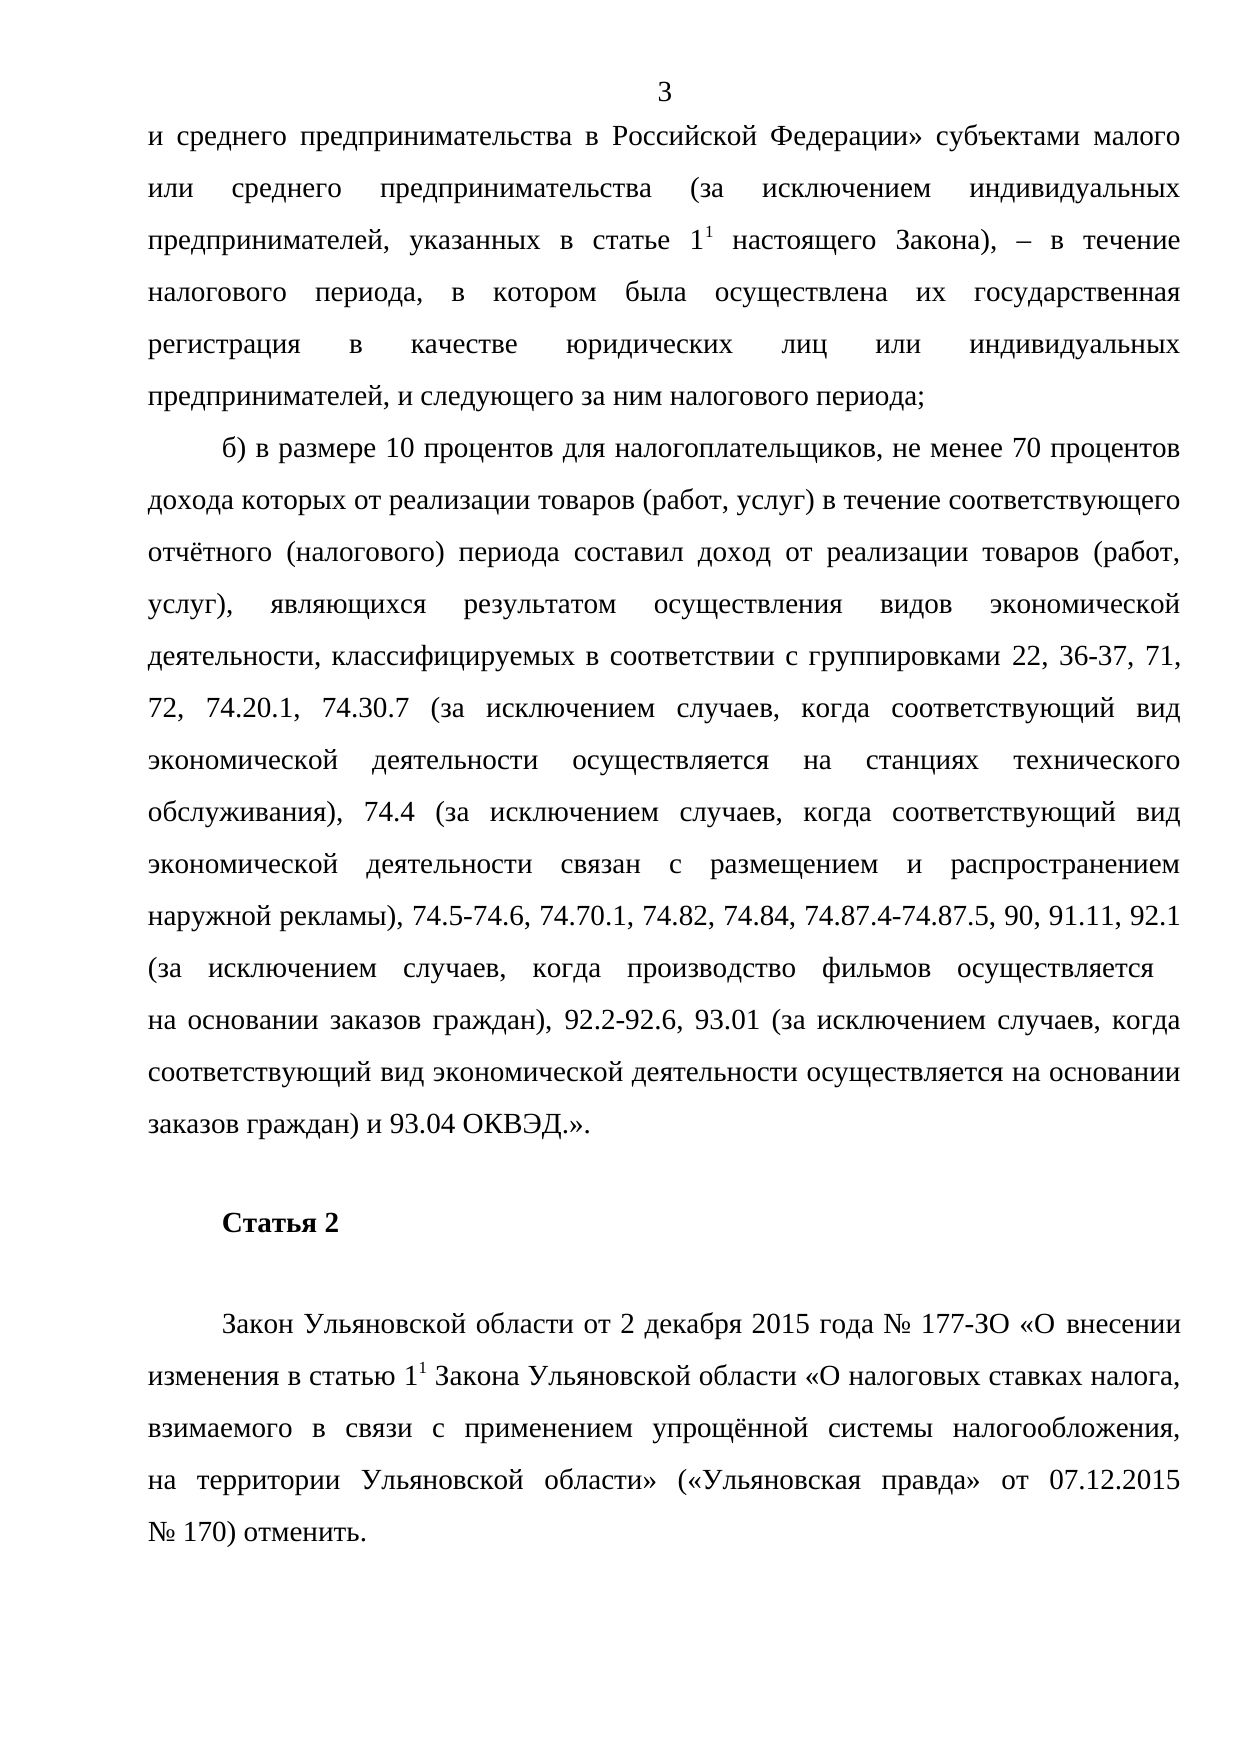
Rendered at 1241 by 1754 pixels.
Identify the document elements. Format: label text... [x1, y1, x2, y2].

text Статья 2 [148, 1206, 1181, 1239]
text Закон Ульяновской области от 2 декабря 2015 года № 177-ЗО «О внесении изменения в статью 11 Закона Ульяновской области «О налоговых ставках налога, взимаемого в связи с применением упрощённой системы налогообложения, на территории Ульяновской области» («Ульяновская правда» от 07.12.2015 № 170) отменить. [148, 1306, 1181, 1548]
text б) в размере 10 процентов для налогоплательщиков, не менее 70 процентов дохода которых от реализации товаров (работ, услуг) в течение соответствующего отчётного (налогового) периода составил доход от реализации товаров (работ, услуг), являющихся результатом осуществления видов экономической деятельности, классифицируемых в соответствии с группировками 22, 36-37, 71, 72, 74.20.1, 74.30.7 (за исключением случаев, когда соответствующий вид экономической деятельности осуществляется на станциях технического обслуживания), 74.4 (за исключением случаев, когда соответствующий вид экономической деятельности связан с размещением и распространением наружной рекламы), 74.5-74.6, 74.70.1, 74.82, 74.84, 74.87.4-74.87.5, 90, 91.11, 92.1 (за исключением случаев, когда производство фильмов осуществляется на основании заказов граждан), 92.2-92.6, 93.01 (за исключением случаев, когда соответствующий вид экономической деятельности осуществляется на основании заказов граждан) и 93.04 ОКВЭД.». [148, 430, 1181, 1139]
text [148, 118, 1181, 412]
